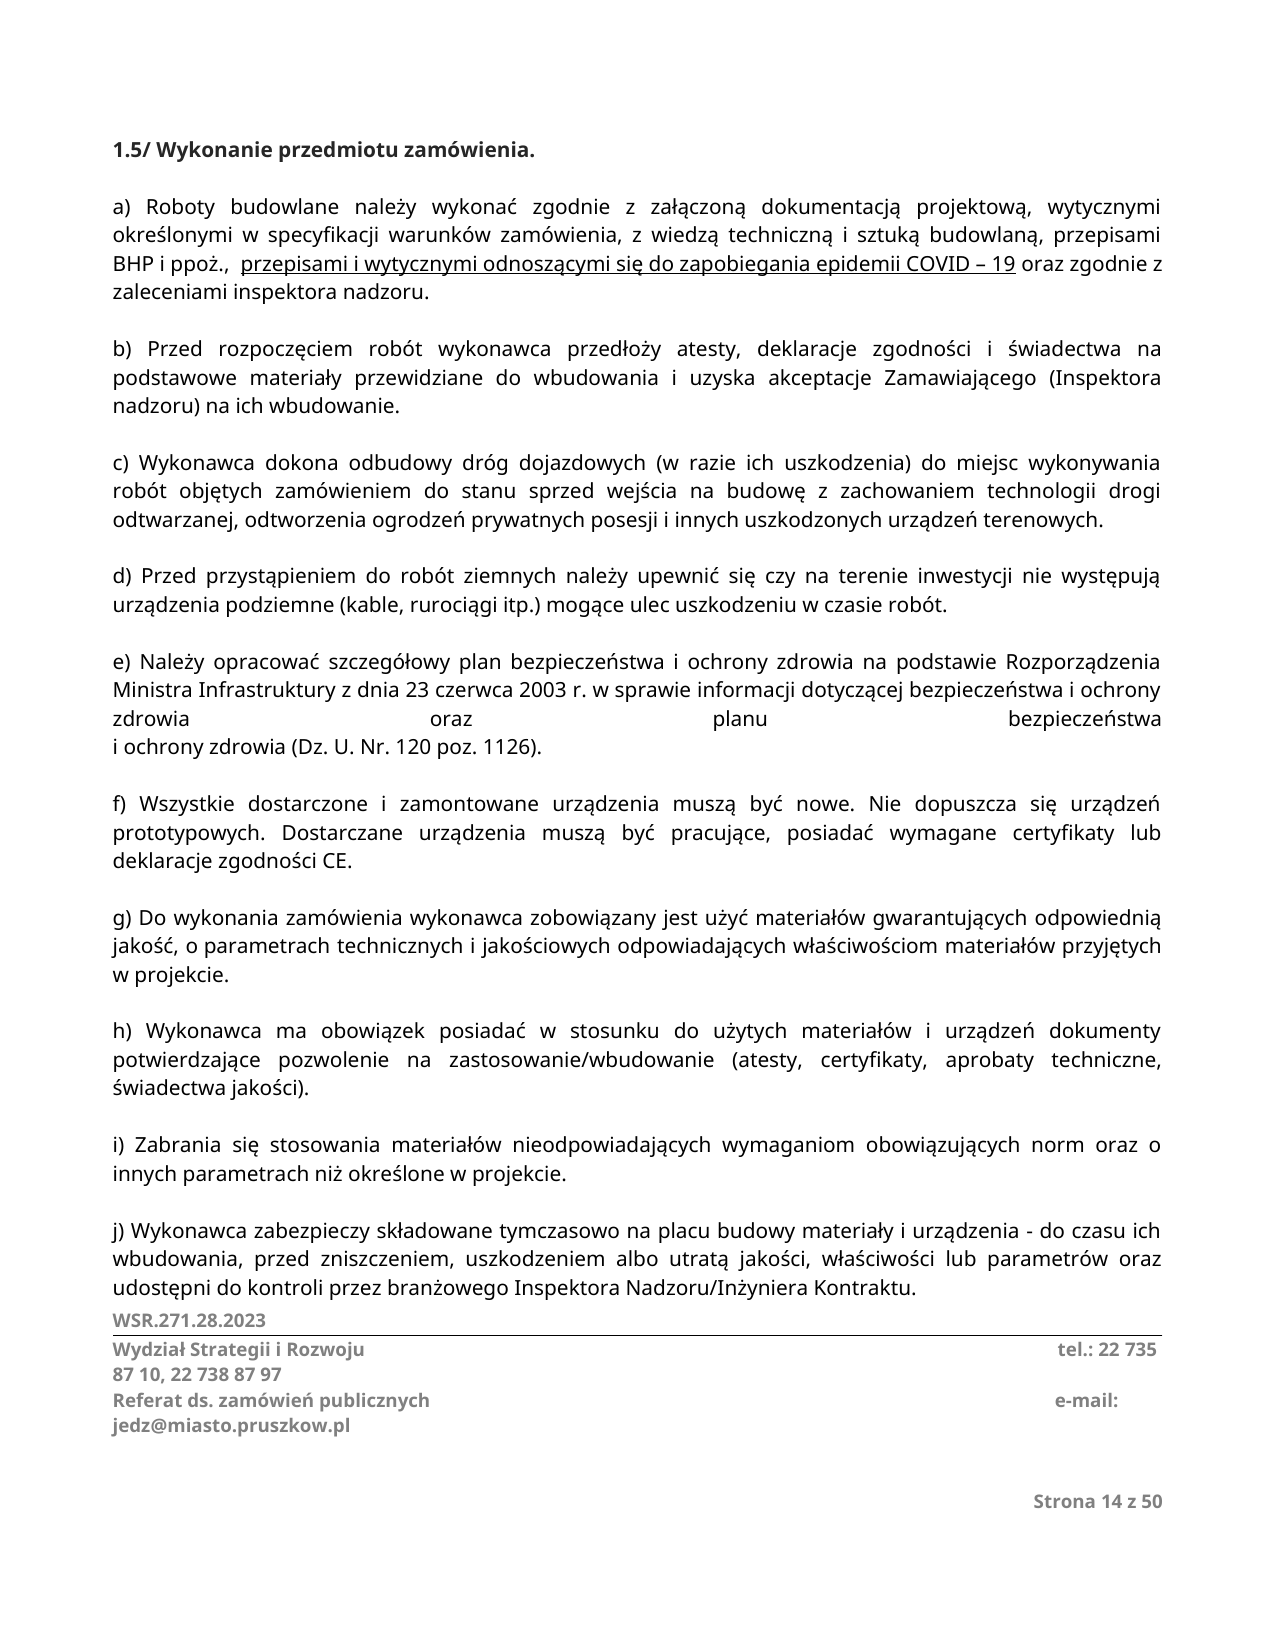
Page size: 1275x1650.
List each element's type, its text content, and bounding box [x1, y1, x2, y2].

text j) Wykonawca zabezpieczy składowane tymczasowo na placu budowy materiały i urządzenia - do czasu ich wbudowania, przed zniszczeniem, uszkodzeniem albo utratą jakości, właściwości lub parametrów oraz udostępni do kontroli przez branżowego Inspektora Nadzoru/Inżyniera Kontraktu. [112, 1216, 1162, 1301]
text d) Przed przystąpieniem do robót ziemnych należy upewnić się czy na terenie inwestycji nie występują urządzenia podziemne (kable, rurociągi itp.) mogące ulec uszkodzeniu w czasie robót. [112, 562, 1162, 618]
text c) Wykonawca dokona odbudowy dróg dojazdowych (w razie ich uszkodzenia) do miejsc wykonywania robót objętych zamówieniem do stanu sprzed wejścia na budowę z zachowaniem technologii drogi odtwarzanej, odtworzenia ogrodzeń prywatnych posesji i innych uszkodzonych urządzeń terenowych. [112, 448, 1162, 533]
text e) Należy opracować szczegółowy plan bezpieczeństwa i ochrony zdrowia na podstawie Rozporządzenia Ministra Infrastruktury z dnia 23 czerwca 2003 r. w sprawie informacji dotyczącej bezpieczeństwa i ochrony zdrowia oraz planu bezpieczeństwa i ochrony zdrowia (Dz. U. Nr. 120 poz. 1126). [112, 647, 1162, 761]
text a) Roboty budowlane należy wykonać zgodnie z załączoną dokumentacją projektową, wytycznymi określonymi w specyfikacji warunków zamówienia, z wiedzą techniczną i sztuką budowlaną, przepisami BHP i ppoż., przepisami i wytycznymi odnoszącymi się do zapobiegania epidemii COVID – 19 oraz zgodnie z zaleceniami inspektora nadzoru. [112, 192, 1162, 306]
text 1.5/ Wykonanie przedmiotu zamówienia. [112, 135, 1162, 163]
text h) Wykonawca ma obowiązek posiadać w stosunku do użytych materiałów i urządzeń dokumenty potwierdzające pozwolenie na zastosowanie/wbudowanie (atesty, certyfikaty, aprobaty techniczne, świadectwa jakości). [112, 1017, 1162, 1102]
text g) Do wykonania zamówienia wykonawca zobowiązany jest użyć materiałów gwarantujących odpowiednią jakość, o parametrach technicznych i jakościowych odpowiadających właściwościom materiałów przyjętych w projekcie. [112, 903, 1162, 988]
text b) Przed rozpoczęciem robót wykonawca przedłoży atesty, deklaracje zgodności i świadectwa na podstawowe materiały przewidziane do wbudowania i uzyska akceptacje Zamawiającego (Inspektora nadzoru) na ich wbudowanie. [112, 334, 1162, 419]
text f) Wszystkie dostarczone i zamontowane urządzenia muszą być nowe. Nie dopuszcza się urządzeń prototypowych. Dostarczane urządzenia muszą być pracujące, posiadać wymagane certyfikaty lub deklaracje zgodności CE. [112, 789, 1162, 874]
text i) Zabrania się stosowania materiałów nieodpowiadających wymaganiom obowiązujących norm oraz o innych parametrach niż określone w projekcie. [112, 1130, 1162, 1187]
